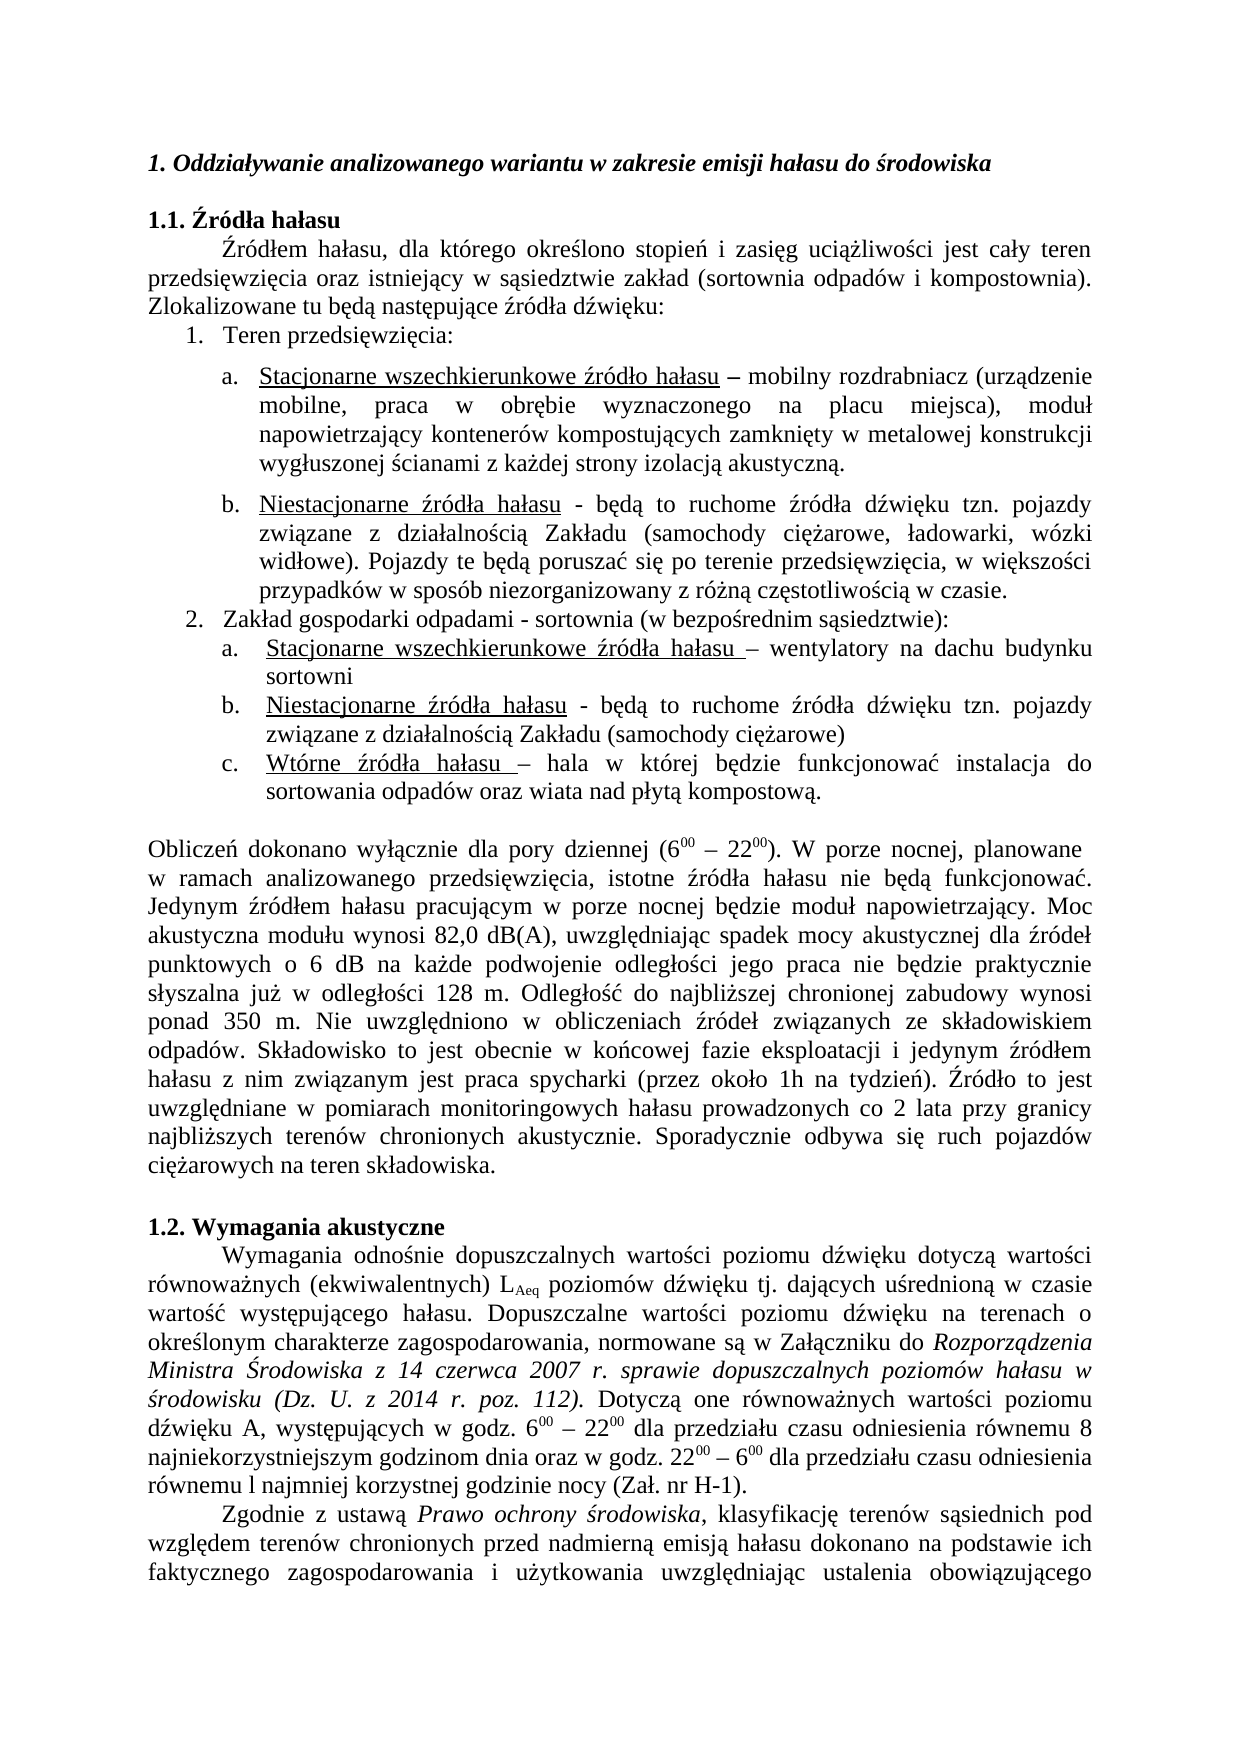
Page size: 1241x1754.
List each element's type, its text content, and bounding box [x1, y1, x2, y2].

list Niestacjonarne źródła hałasu - będą to ruchome źródła dźwięku tzn. pojazdy związane z działalnością Zakładu (samochody ciężarowe, ładowarki, wózki widłowe). Pojazdy te będą poruszać się po terenie przedsięwzięcia, w większości przypadków w sposób niezorganizowany z różną częstotliwością w czasie. [221, 489, 1093, 604]
text Źródłem hałasu, dla którego określono stopień i zasięg uciążliwości jest cały teren przedsięwzięcia oraz istniejący w sąsiedztwie zakład (sortownia odpadów i kompostownia). Zlokalizowane tu będą następujące źródła dźwięku: [148, 234, 1093, 320]
list Zakład gospodarki odpadami - sortownia (w bezpośrednim sąsiedztwie): [185, 604, 1093, 633]
list Teren przedsięwzięcia: [185, 320, 1093, 349]
list Stacjonarne wszechkierunkowe źródła hałasu – wentylatory na dachu budynku sortowni [221, 633, 1093, 690]
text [148, 1499, 1093, 1586]
subtitle 1.1. Źródła hałasu [148, 205, 1093, 234]
list Stacjonarne wszechkierunkowe źródło hałasu – mobilny rozdrabniacz (urządzenie mobilne, praca w obrębie wyznaczonego na placu miejsca), moduł napowietrzający kontenerów kompostujących zamknięty w metalowej konstrukcji wygłuszonej ścianami z każdej strony izolacją akustyczną. [221, 361, 1093, 476]
list Wtórne źródła hałasu – hala w której będzie funkcjonować instalacja do sortowania odpadów oraz wiata nad płytą kompostową. [221, 748, 1093, 805]
subtitle 1. Oddziaływanie analizowanego wariantu w zakresie emisji hałasu do środowiska [148, 148, 1093, 176]
text Wymagania odnośnie dopuszczalnych wartości poziomu dźwięku dotyczą wartości równoważnych (ekwiwalentnych) LAeq poziomów dźwięku tj. dających uśrednioną w czasie wartość występującego hałasu. Dopuszczalne wartości poziomu dźwięku na terenach o określonym charakterze zagospodarowania, normowane są w Załączniku do Rozporządzenia Ministra Środowiska z 14 czerwca 2007 r. sprawie dopuszczalnych poziomów hałasu w środowisku (Dz. U. z 2014 r. poz. 112). Dotyczą one równoważnych wartości poziomu dźwięku A, występujących w godz. 600 – 2200 dla przedziału czasu odniesienia równemu 8 najniekorzystniejszym godzinom dnia oraz w godz. 2200 – 600 dla przedziału czasu odniesienia równemu l najmniej korzystnej godzinie nocy (Zał. nr H-1). [148, 1241, 1093, 1499]
text Obliczeń dokonano wyłącznie dla pory dziennej (600 – 2200). W porze nocnej, planowane w ramach analizowanego przedsięwzięcia, istotne źródła hałasu nie będą funkcjonować. Jedynym źródłem hałasu pracującym w porze nocnej będzie moduł napowietrzający. Moc akustyczna modułu wynosi 82,0 dB(A), uwzględniając spadek mocy akustycznej dla źródeł punktowych o 6 dB na każde podwojenie odległości jego praca nie będzie praktycznie słyszalna już w odległości 128 m. Odległość do najbliższej chronionej zabudowy wynosi ponad 350 m. Nie uwzględniono w obliczeniach źródeł związanych ze składowiskiem odpadów. Składowisko to jest obecnie w końcowej fazie eksploatacji i jedynym źródłem hałasu z nim związanym jest praca spycharki (przez około 1h na tydzień). Źródło to jest uwzględniane w pomiarach monitoringowych hałasu prowadzonych co 2 lata przy granicy najbliższych terenów chronionych akustycznie. Sporadycznie odbywa się ruch pojazdów ciężarowych na teren składowiska. [148, 834, 1093, 1179]
text 1.2. Wymagania akustyczne [148, 1212, 1093, 1241]
list Niestacjonarne źródła hałasu - będą to ruchome źródła dźwięku tzn. pojazdy związane z działalnością Zakładu (samochody ciężarowe) [221, 690, 1093, 748]
